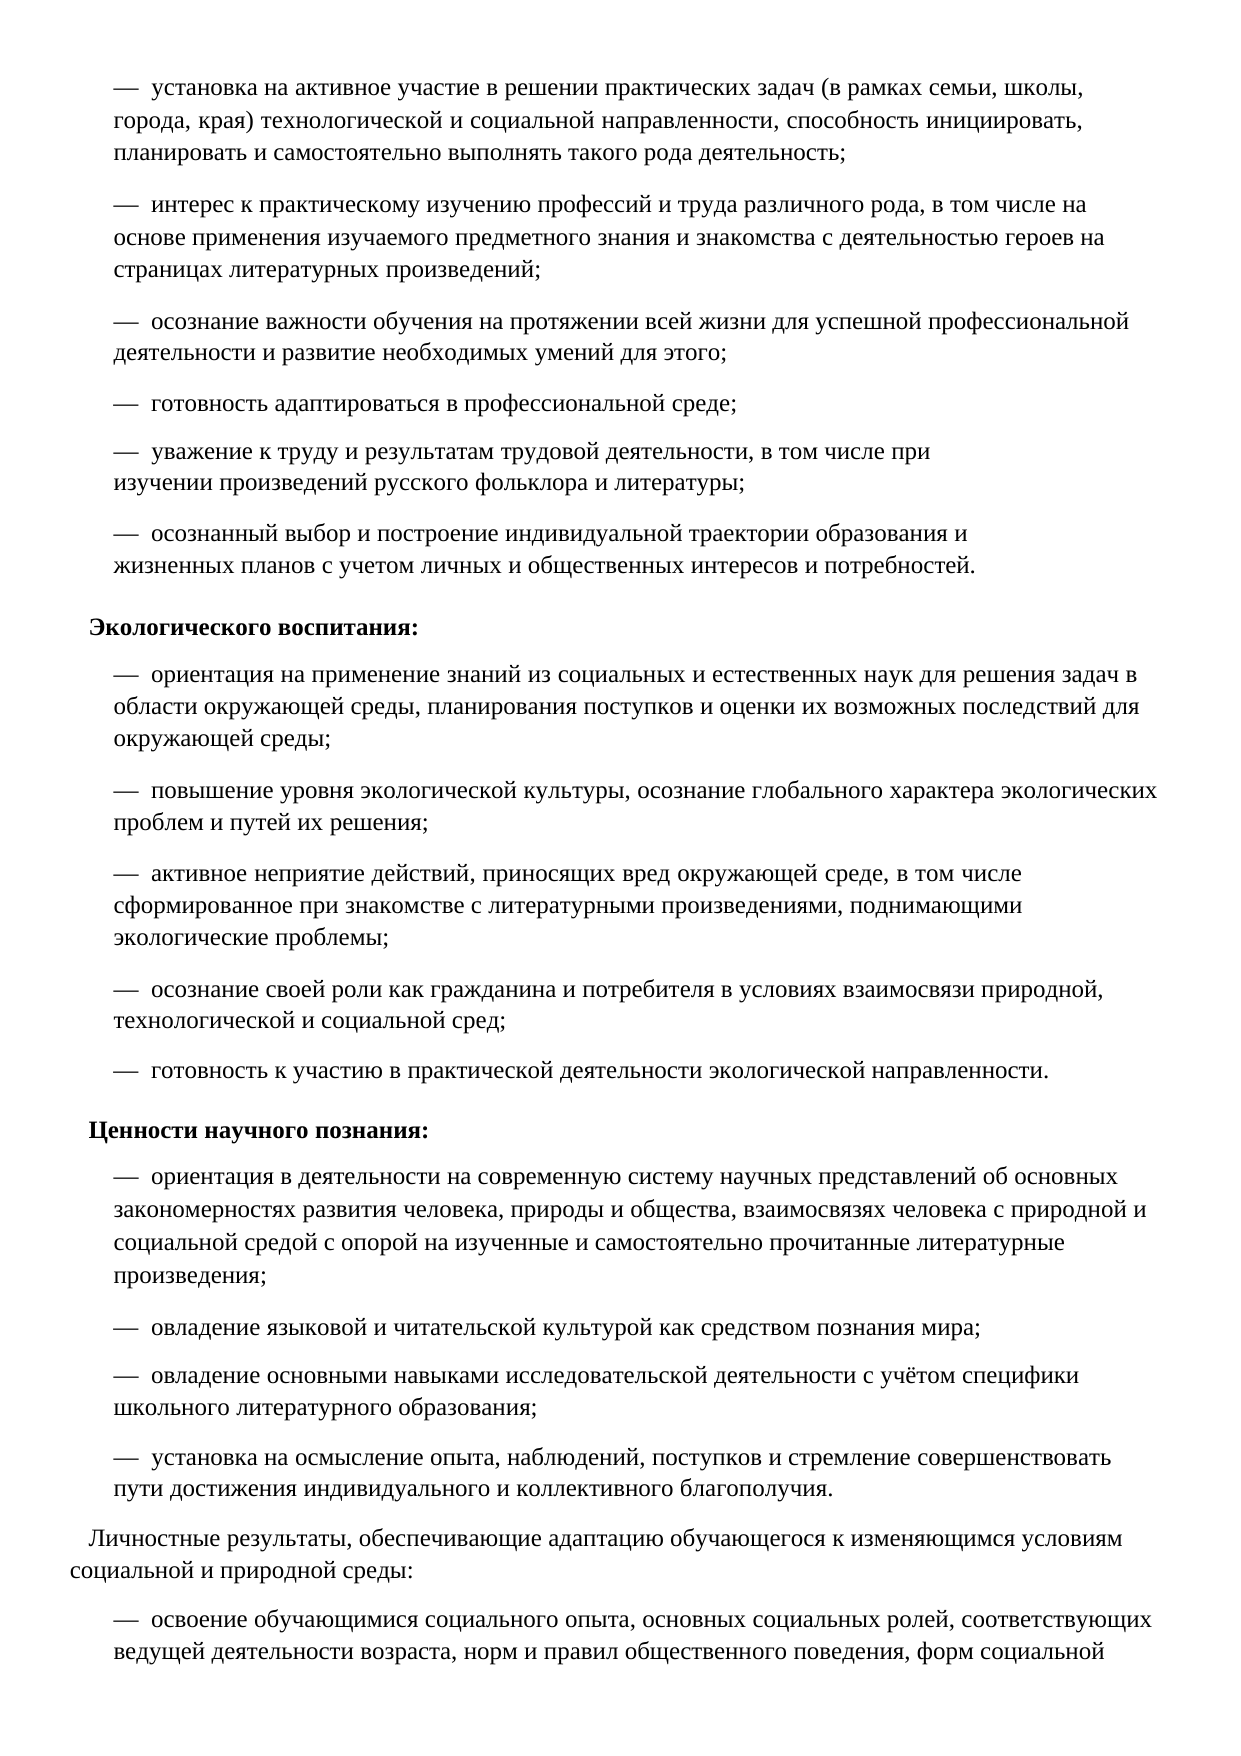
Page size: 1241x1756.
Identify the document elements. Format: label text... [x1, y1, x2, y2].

list ориентация в деятельности на современную систему научных представлений об основных закономерностях развития человека, природы и общества, взаимосвязях человека с природной и социальной средой с опорой на изученные и самостоятельно прочитанные литературные произведения; [113, 1161, 1147, 1289]
list повышение уровня экологической культуры, осознание глобального характера экологических проблем и путей их решения; [113, 775, 1158, 835]
list осознание важности обучения на протяжении всей жизни для успешной профессиональной деятельности и развитие необходимых умений для этого; [113, 306, 1130, 366]
text Ценности научного познания: [88, 1115, 1184, 1143]
text Личностные результаты, обеспечивающие адаптацию обучающегося к изменяющимся условиям социальной и природной среды: [69, 1523, 1184, 1583]
list интерес к практическому изучению профессий и труда различного рода, в том числе на основе применения изучаемого предметного знания и знакомства с деятельностью героев на страницах литературных произведений; [113, 189, 1105, 283]
list уважение к труду и результатам трудовой деятельности, в том числе при изучении произведений русского фольклора и литературы; [113, 436, 1036, 496]
text Экологического воспитания: [88, 612, 1184, 641]
list установка на активное участие в решении практических задач (в рамках семьи, школы, города, края) технологической и социальной направленности, способность инициировать, планировать и самостоятельно выполнять такого рода деятельность; [113, 72, 1083, 166]
list овладение основными навыками исследовательской деятельности с учётом специфики школьного литературного образования; [113, 1361, 1079, 1420]
list активное неприятие действий, приносящих вред окружающей среде, в том числе сформированное при знакомстве с литературными произведениями, поднимающими экологические проблемы; [113, 858, 1023, 951]
list установка на осмысление опыта, наблюдений, поступков и стремление совершенствовать пути достижения индивидуального и коллективного благополучия. [113, 1442, 1111, 1502]
list осознанный выбор и построение индивидуальной траектории образования и жизненных планов с учетом личных и общественных интересов и потребностей. [113, 518, 1095, 579]
list овладение языковой и читательской культурой как средством познания мира; [113, 1312, 1184, 1341]
list осознание своей роли как гражданина и потребителя в условиях взаимосвязи природной, технологической и социальной сред; [113, 974, 1105, 1034]
list готовность адаптироваться в профессиональной среде; [113, 388, 1184, 416]
list освоение обучающимися социального опыта, основных социальных ролей, соответствующих ведущей деятельности возраста, норм и правил общественного поведения, форм социальной [113, 1604, 1153, 1665]
list готовность к участию в практической деятельности экологической направленности. [113, 1056, 1184, 1084]
list ориентация на применение знаний из социальных и естественных наук для решения задач в области окружающей среды, планирования поступков и оценки их возможных последствий для окружающей среды; [113, 659, 1139, 752]
